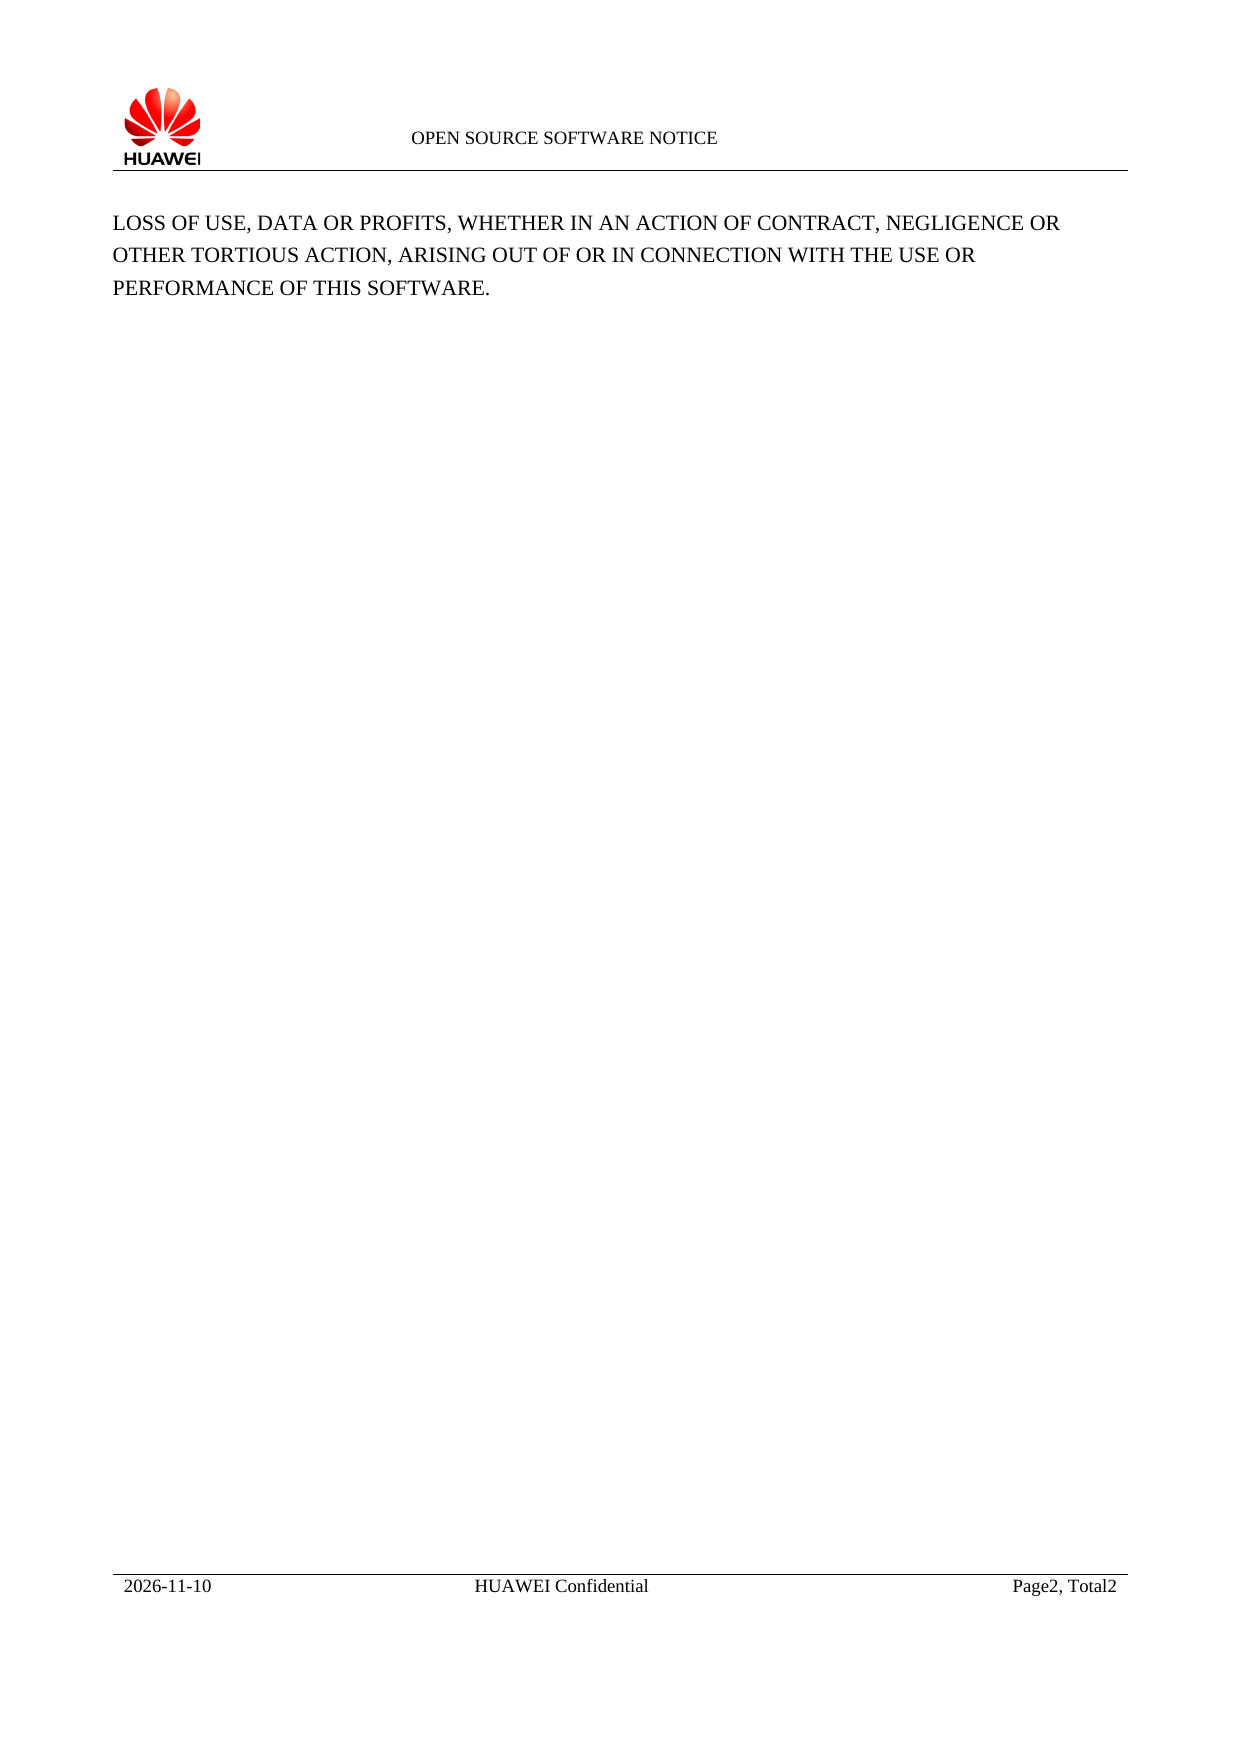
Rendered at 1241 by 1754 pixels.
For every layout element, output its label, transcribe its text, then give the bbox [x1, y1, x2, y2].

picture [124, 88, 201, 165]
